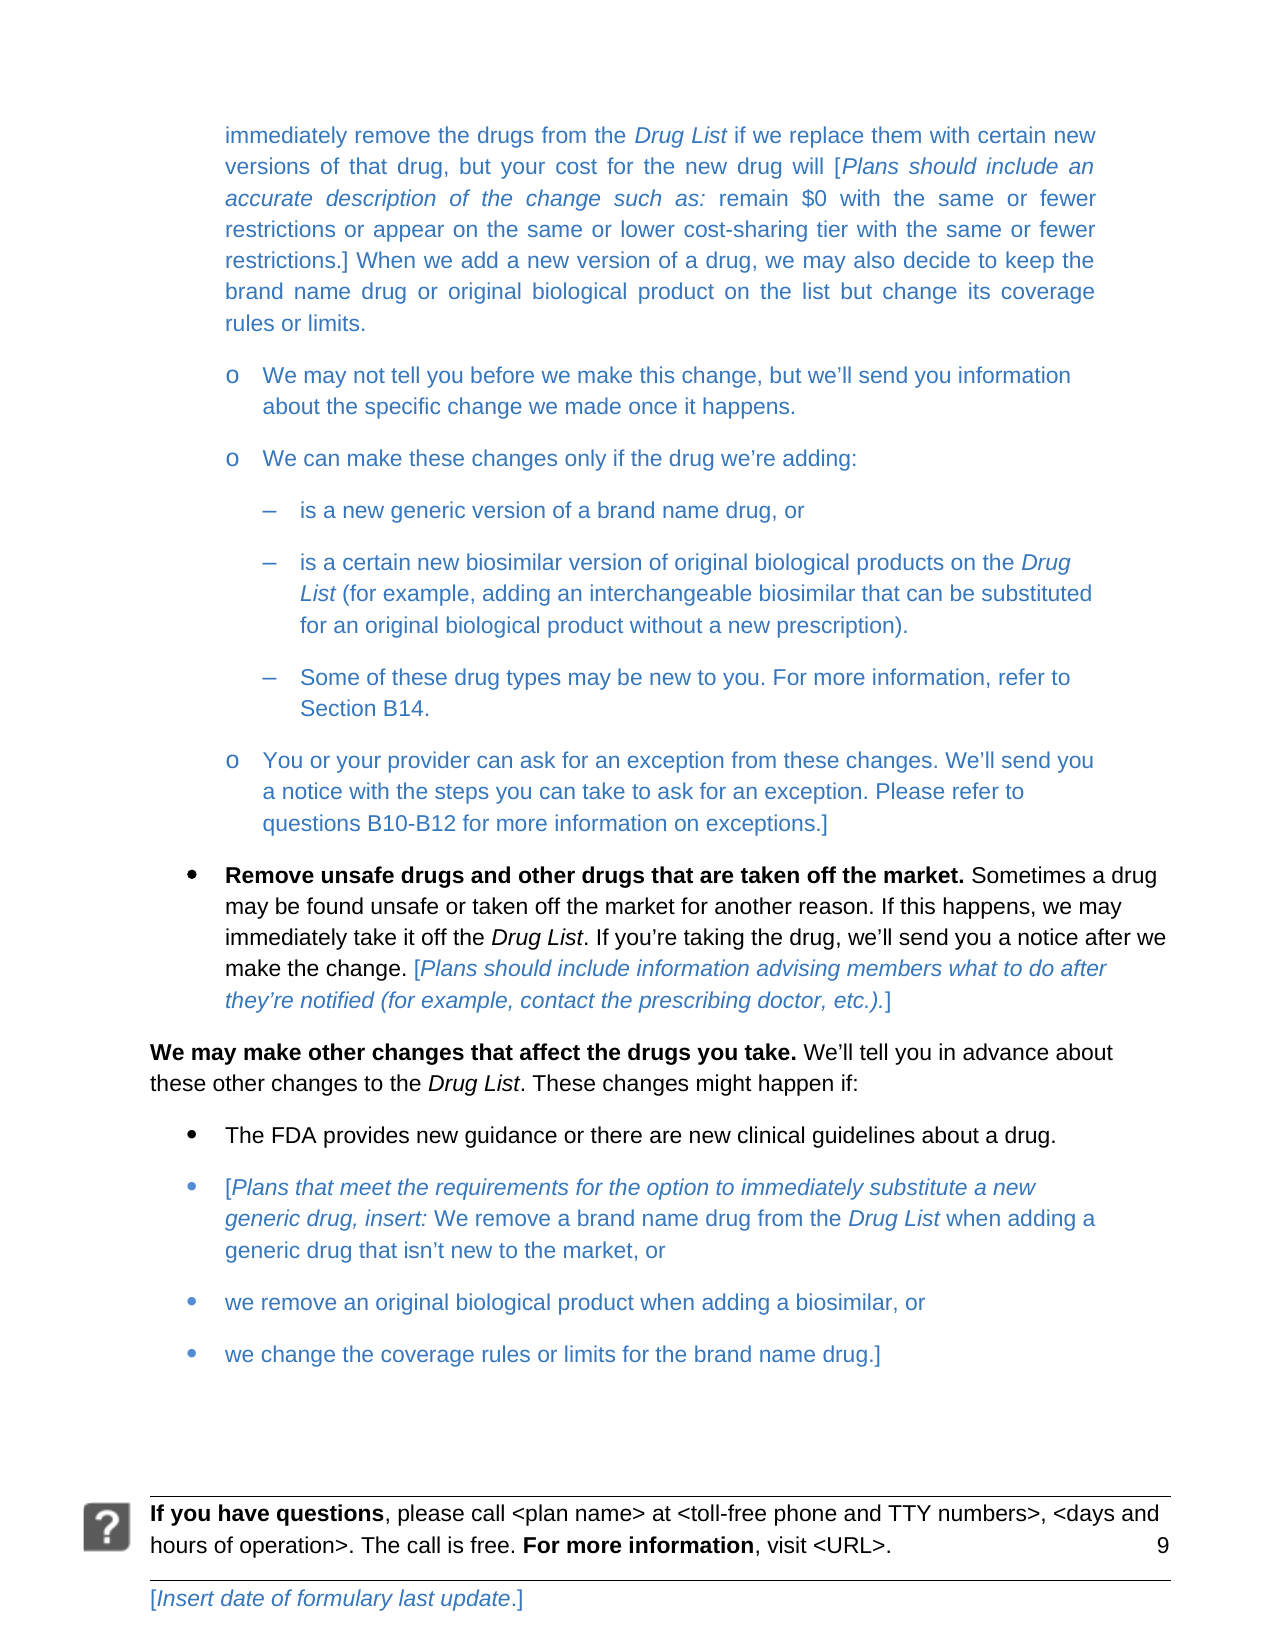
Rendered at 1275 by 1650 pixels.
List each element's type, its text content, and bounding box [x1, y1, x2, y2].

picture [83, 1502, 132, 1553]
list Some of these drug types may be new to you. For more information, refer to Section B14. [262, 660, 1096, 723]
list We may not tell you before we make this change, but we’ll send you information about the specific change we made once it happens. [225, 358, 1096, 421]
text We may make other changes that affect the drugs you take. We’ll tell you in advance about these other changes to the Drug List. These changes might happen if: [150, 1035, 1171, 1098]
list is a certain new biosimilar version of original biological products on the Drug List (for example, adding an interchangeable biosimilar that can be substituted for an original biological product without a new prescription). [262, 546, 1096, 639]
list we change the coverage rules or limits for the brand name drug.] [187, 1337, 1096, 1368]
list is a new generic version of a brand name drug, or [262, 493, 1096, 525]
list we remove an original biological product when adding a biosimilar, or [187, 1285, 1096, 1316]
list [Plans that meet the requirements for the option to immediately substitute a new generic drug, insert: We remove a brand name drug from the Drug List when adding a generic drug that isn’t new to the market, or [187, 1171, 1096, 1264]
list Remove unsafe drugs and other drugs that are taken off the market. Sometimes a drug may be found unsafe or taken off the market for another reason. If this happens, we may immediately take it off the Drug List. If you’re taking the drug, we’ll send you a notice after we make the change. [Plans should include information advising members what to do after they’re notified (for example, contact the prescribing doctor, etc.).] [187, 858, 1171, 1014]
list You or your provider can ask for an exception from these changes. We’ll send you a notice with the steps you can take to ask for an exception. Please refer to questions B10-B12 for more information on exceptions.] [225, 743, 1096, 837]
list The FDA provides new guidance or there are new clinical guidelines about a drug. [187, 1118, 1171, 1150]
list We can make these changes only if the drug we’re adding: [225, 441, 1096, 473]
